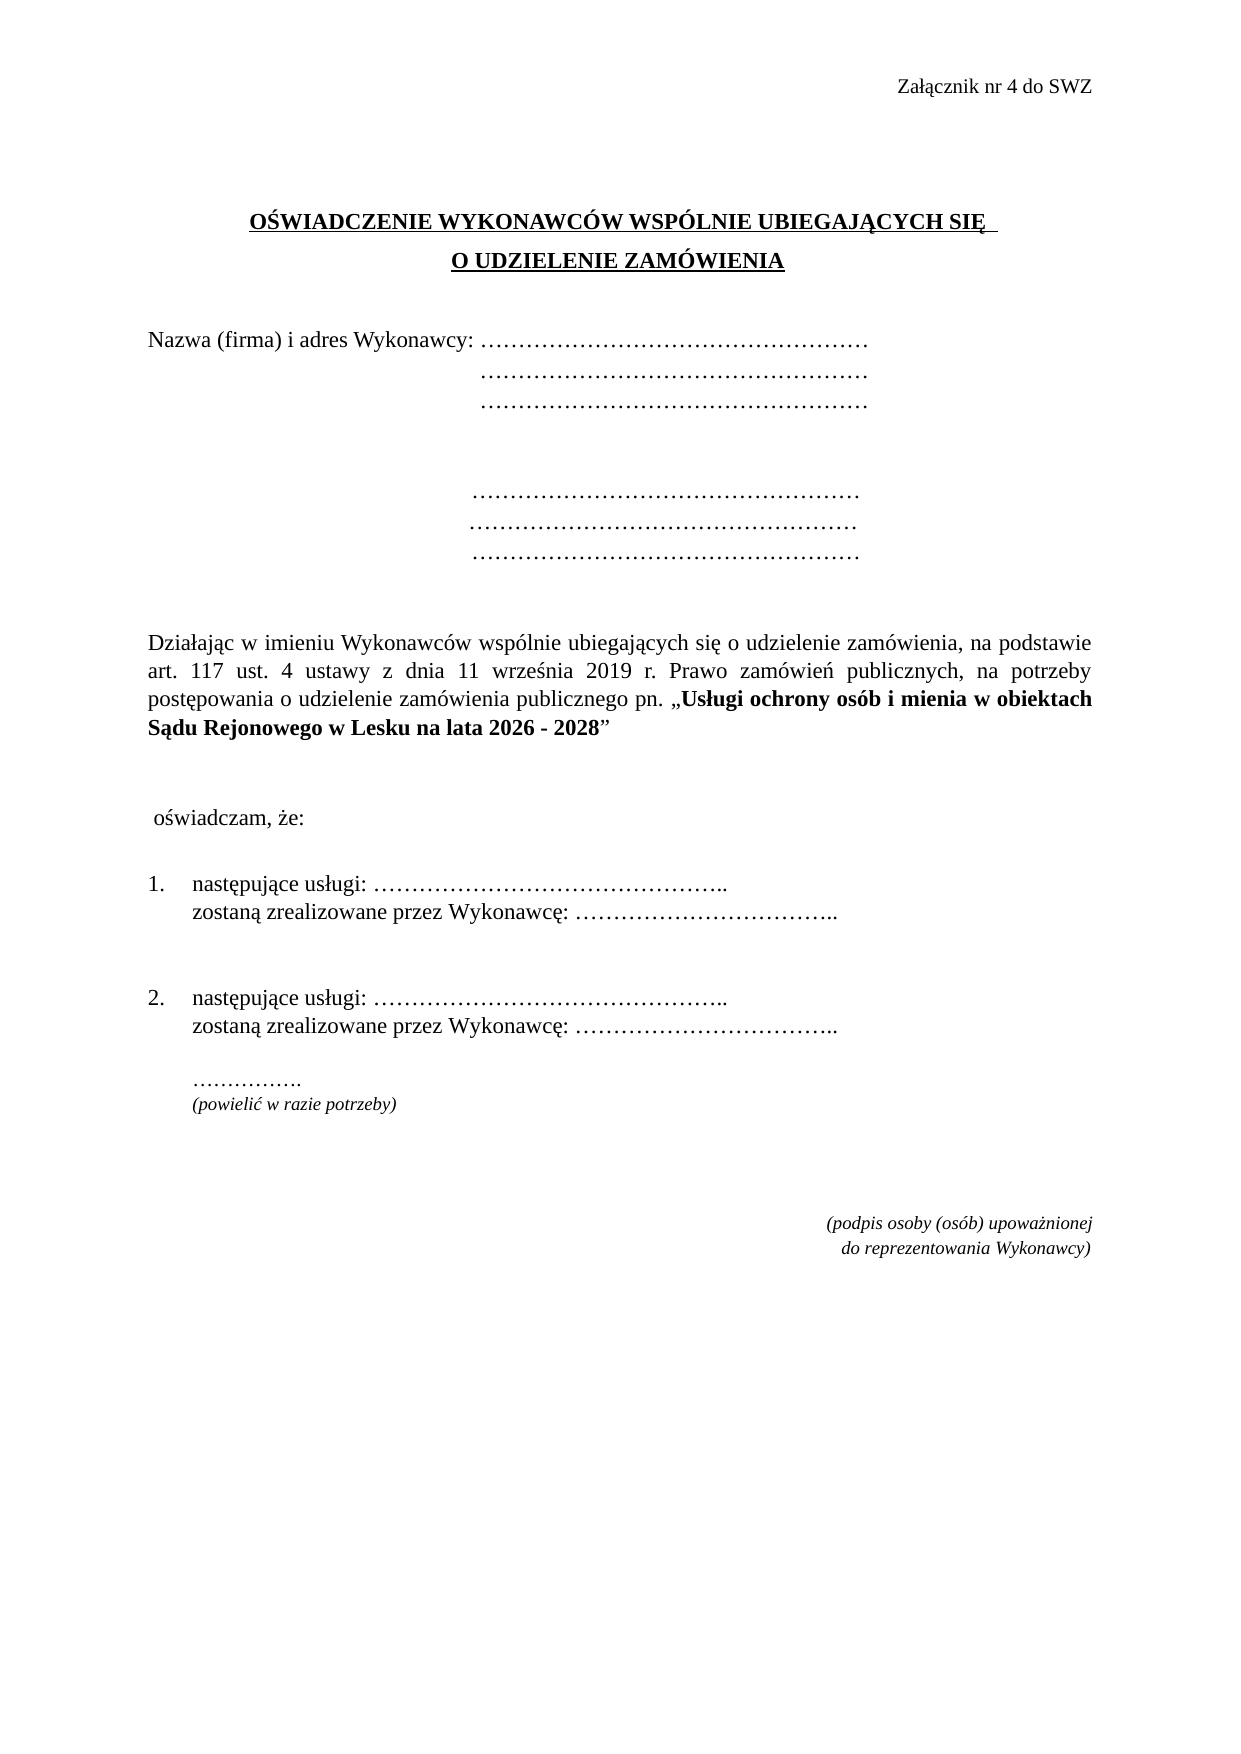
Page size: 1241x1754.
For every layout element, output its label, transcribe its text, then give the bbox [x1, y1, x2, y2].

text …………………………………………… [148, 387, 1093, 413]
text Działając w imieniu Wykonawców wspólnie ubiegających się o udzielenie zamówienia, na podstawie art. 117 ust. 4 ustawy z dnia 11 września 2019 r. Prawo zamówień publicznych, na potrzeby postępowania o udzielenie zamówienia publicznego pn. „Usługi ochrony osób i mienia w obiektach Sądu Rejonowego w Lesku na lata 2026 - 2028” [148, 628, 1093, 740]
text O UDZIELENIE ZAMÓWIENIA [148, 247, 1088, 274]
list zostaną zrealizowane przez Wykonawcę: …………………………….. [192, 898, 1093, 925]
text Nazwa (firma) i adres Wykonawcy: …………………………………………… [148, 326, 1093, 353]
list ……………. [192, 1066, 1093, 1091]
list następujące usługi: ……………………………………….. [148, 870, 1093, 896]
text …………………………………………… [148, 538, 1093, 564]
text oświadczam, że: [148, 804, 1093, 830]
text …………………………………………… [148, 508, 1093, 534]
text OŚWIADCZENIE WYKONAWCÓW WSPÓLNIE UBIEGAJĄCYCH SIĘ [148, 208, 1088, 234]
text (podpis osoby (osób) upoważnionej [148, 1212, 1093, 1233]
text do reprezentowania Wykonawcy) [148, 1237, 1093, 1258]
text …………………………………………… [148, 477, 1093, 504]
text …………………………………………… [148, 357, 1093, 383]
list zostaną zrealizowane przez Wykonawcę: …………………………….. [192, 1012, 1093, 1038]
list (powielić w razie potrzeby) [192, 1092, 1093, 1114]
list następujące usługi: ……………………………………….. [148, 984, 1093, 1010]
